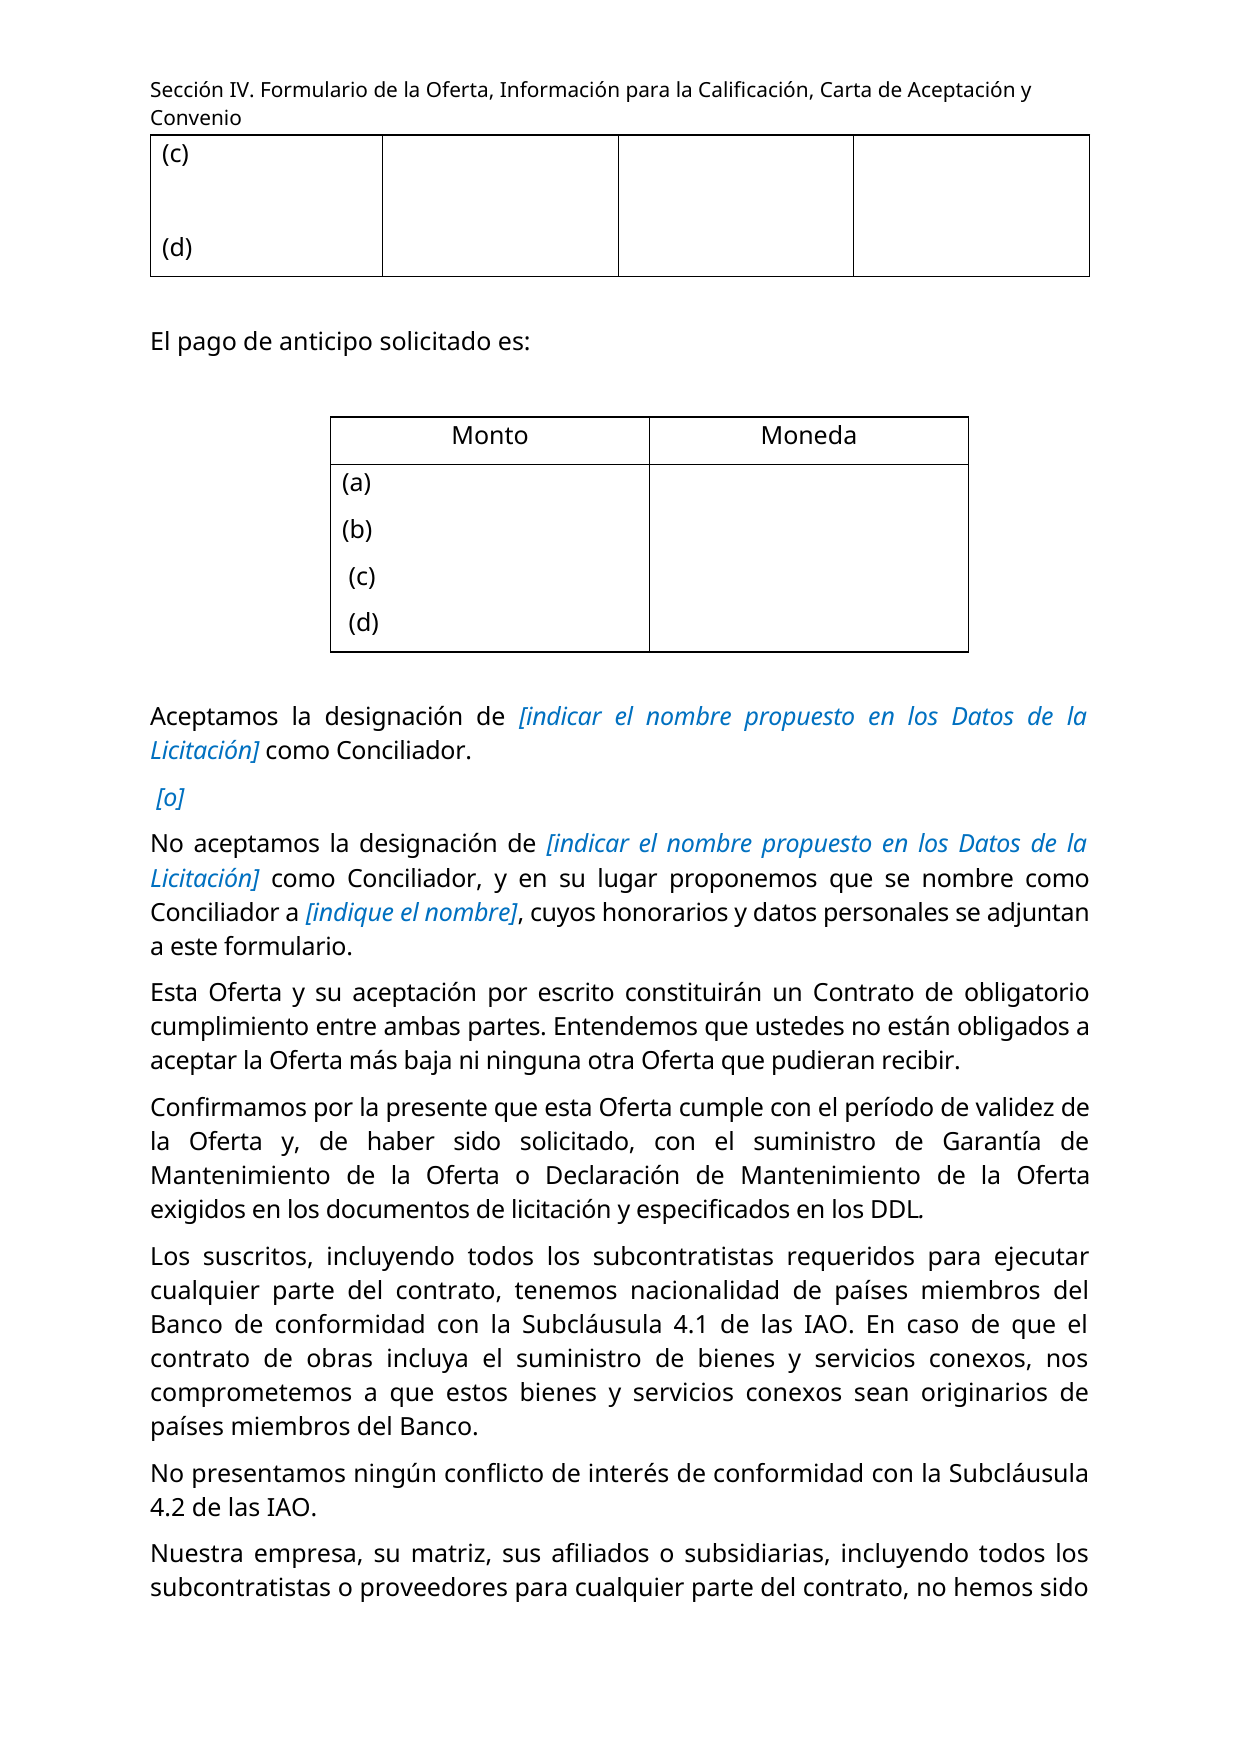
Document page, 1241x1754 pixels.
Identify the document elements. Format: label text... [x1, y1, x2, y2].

text No presentamos ningún conflicto de interés de conformidad con la Subcláusula 4.2 de las IAO. [150, 1455, 1090, 1523]
table_header Monto [331, 418, 649, 464]
text El pago de anticipo solicitado es: [150, 323, 1090, 357]
text Confirmamos por la presente que esta Oferta cumple con el período de validez de la Oferta y, de haber sido solicitado, con el suministro de Garantía de Mantenimiento de la Oferta o Declaración de Mantenimiento de la Oferta exigidos en los documentos de licitación y especificados en los DDL. [150, 1089, 1090, 1226]
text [150, 1536, 1090, 1604]
table_cell [650, 465, 968, 651]
text Esta Oferta y su aceptación por escrito constituirán un Contrato de obligatorio cumplimiento entre ambas partes. Entendemos que ustedes no están obligados a aceptar la Oferta más baja ni ninguna otra Oferta que pudieran recibir. [150, 975, 1090, 1077]
table_cell [619, 136, 853, 276]
table_cell (a) (b) (c) (d) [151, 136, 382, 276]
table_header Moneda [650, 418, 968, 464]
table_cell [383, 136, 618, 276]
text Los suscritos, incluyendo todos los subcontratistas requeridos para ejecutar cualquier parte del contrato, tenemos nacionalidad de países miembros del Banco de conformidad con la Subcláusula 4.1 de las IAO. En caso de que el contrato de obras incluya el suministro de bienes y servicios conexos, nos comprometemos a que estos bienes y servicios conexos sean originarios de países miembros del Banco. [150, 1238, 1090, 1443]
table_cell [854, 136, 1089, 276]
text No aceptamos la designación de [indicar el nombre propuesto en los Datos de la Licitación] como Conciliador, y en su lugar proponemos que se nombre como Conciliador a [indique el nombre], cuyos honorarios y datos personales se adjuntan a este formulario. [150, 826, 1090, 962]
text [o] [150, 779, 1090, 814]
table_cell (a) (b) (c) (d) [331, 465, 649, 651]
text Aceptamos la designación de [indicar el nombre propuesto en los Datos de la Licitación] como Conciliador. [150, 699, 1090, 767]
